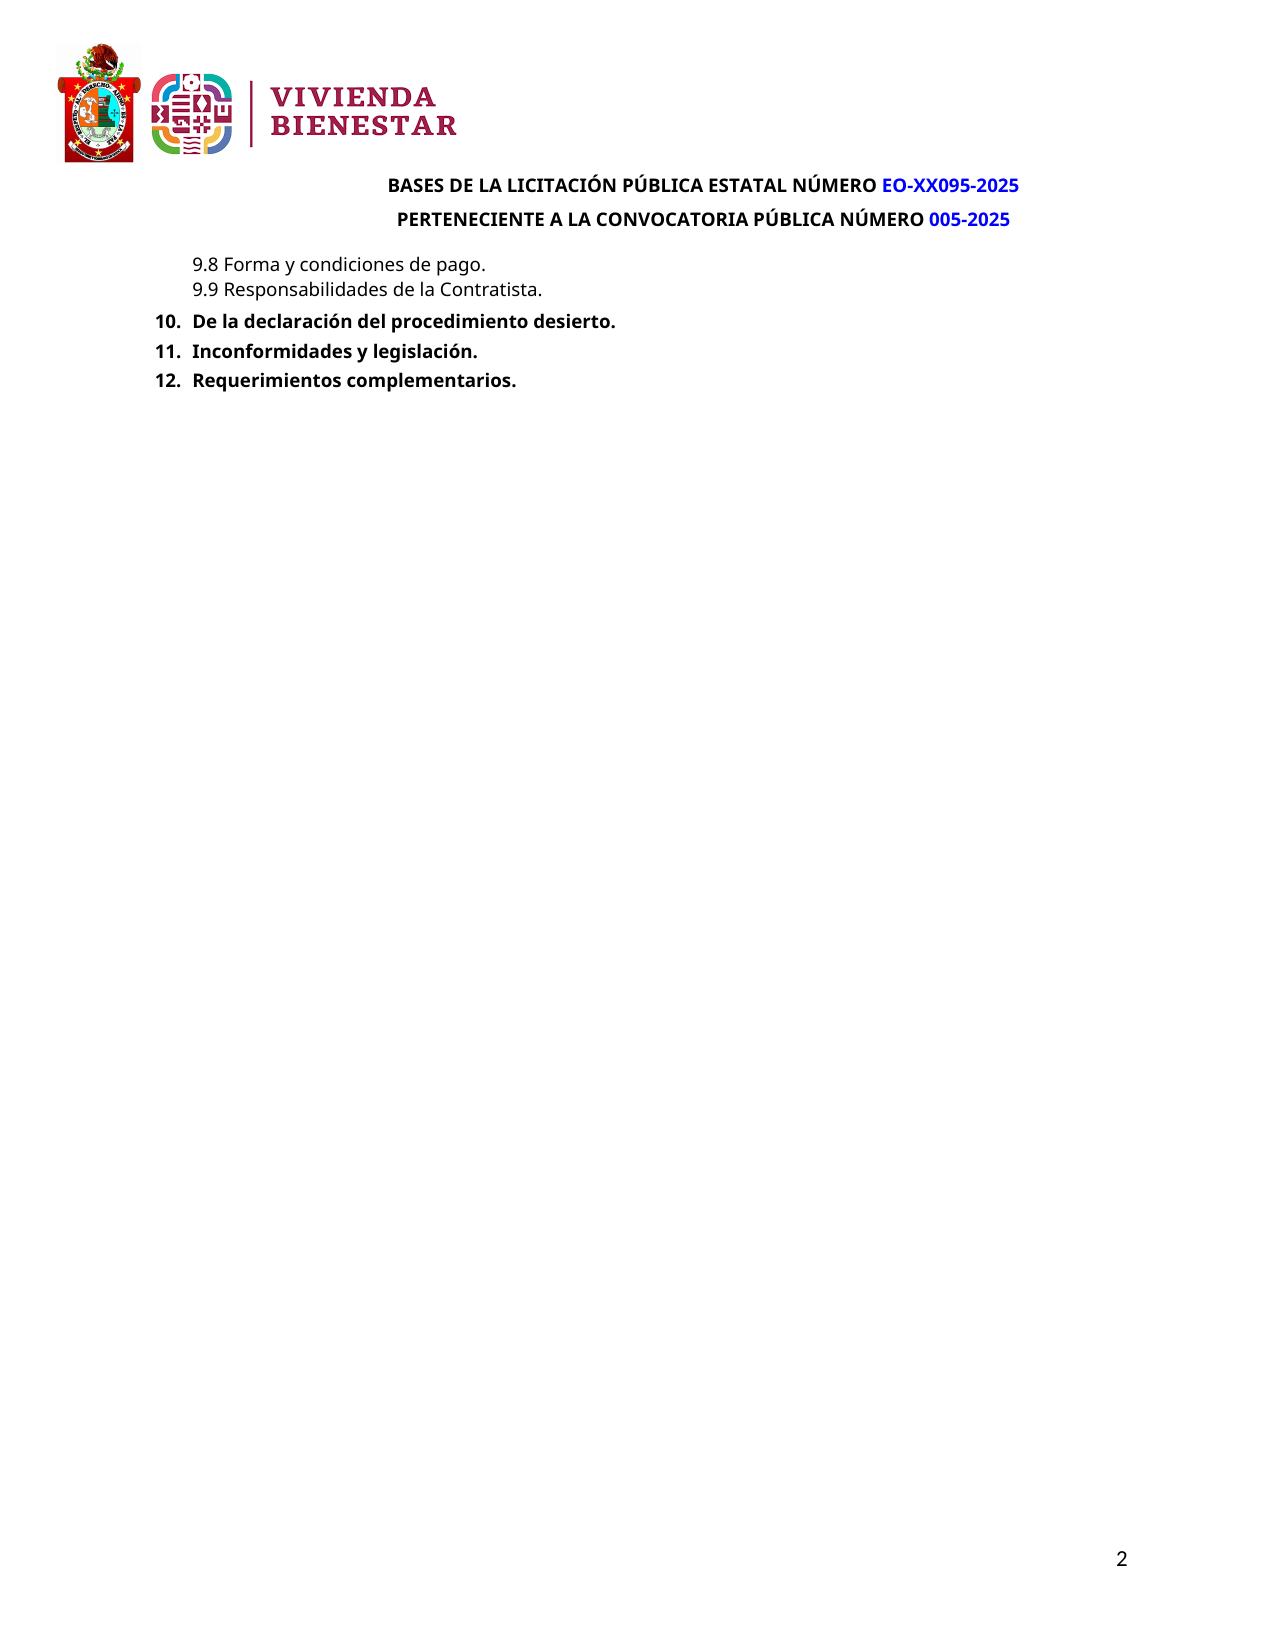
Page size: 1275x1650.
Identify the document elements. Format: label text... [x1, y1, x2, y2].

list Inconformidades y legislación. [154, 338, 1127, 363]
list De la declaración del procedimiento desierto. [154, 309, 1127, 334]
picture [55, 42, 143, 165]
list Requerimientos complementarios. [154, 367, 1127, 393]
picture [147, 66, 473, 163]
text 9.8 Forma y condiciones de pago. [192, 251, 1127, 277]
text 9.9 Responsabilidades de la Contratista. [192, 277, 1127, 302]
